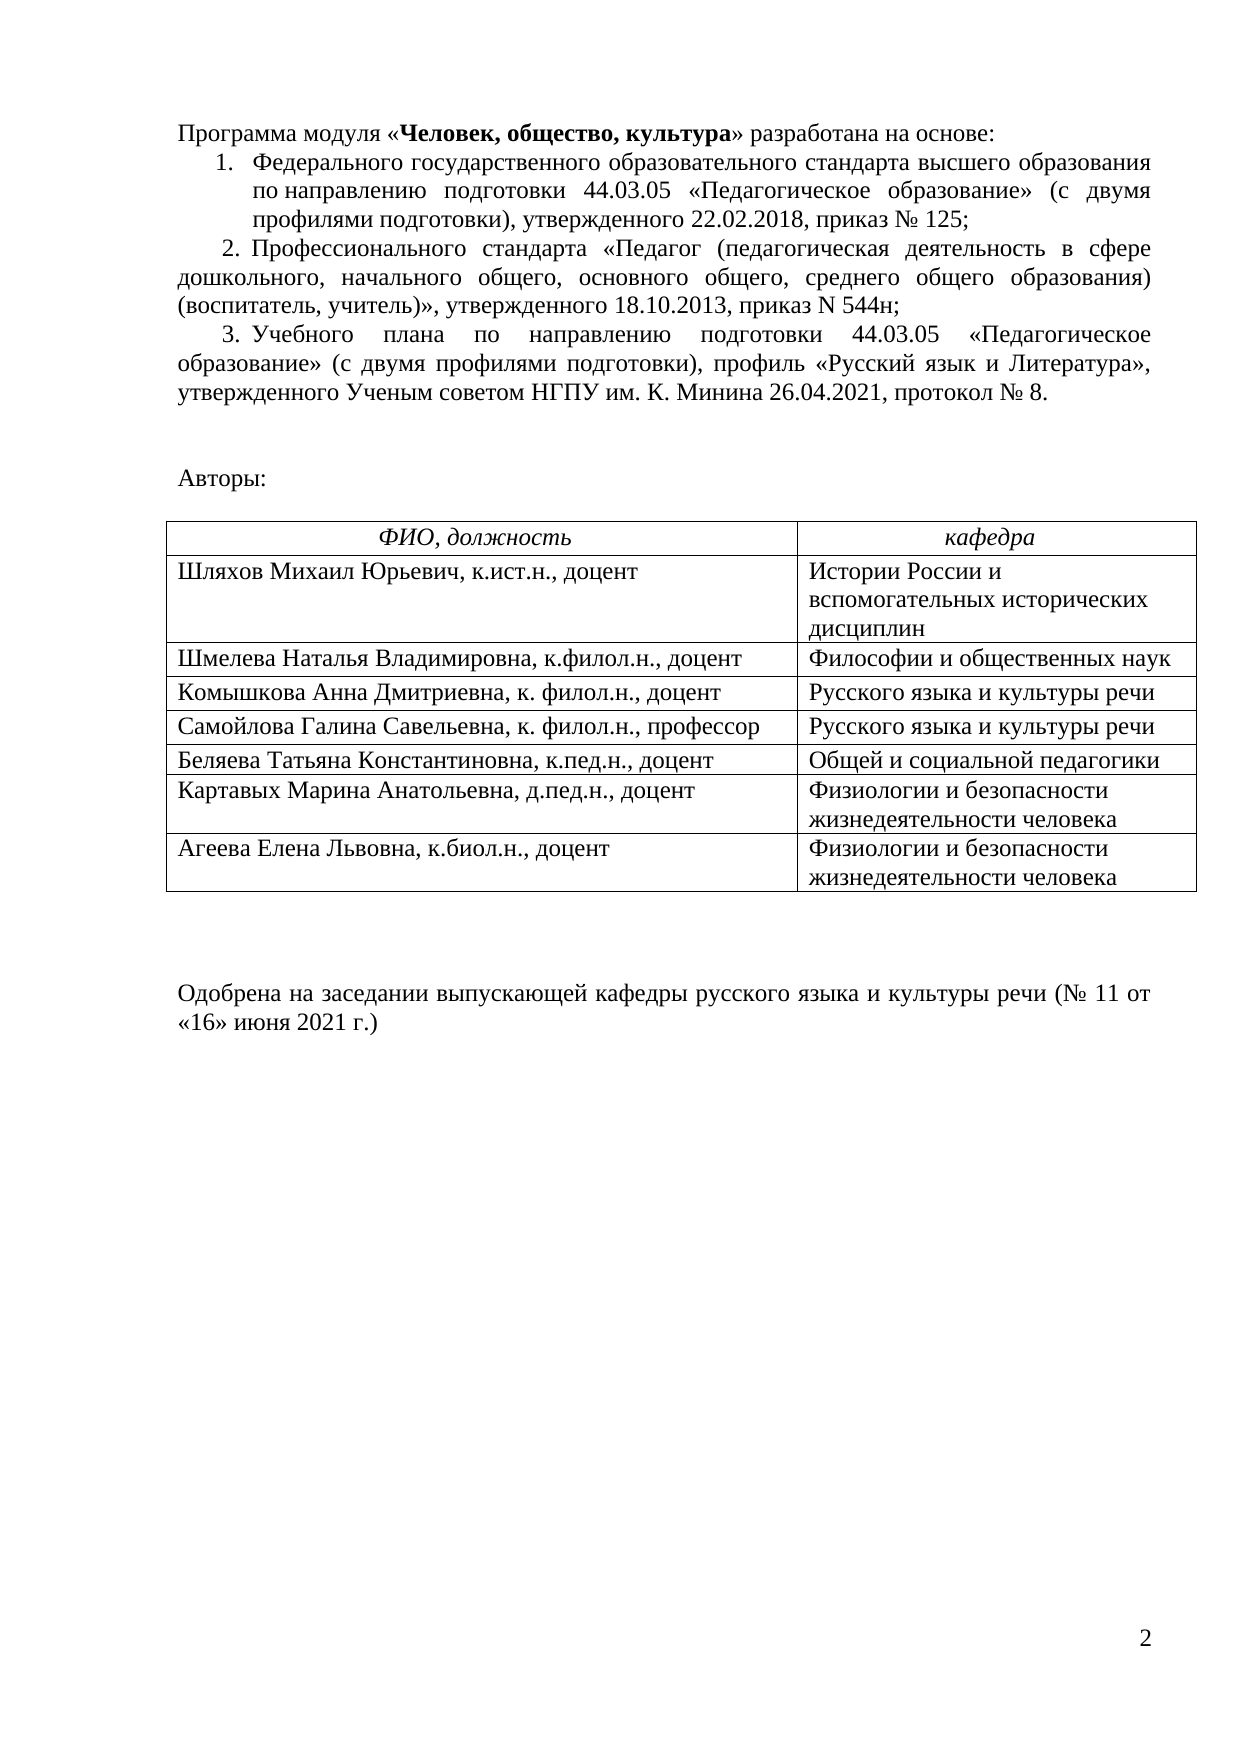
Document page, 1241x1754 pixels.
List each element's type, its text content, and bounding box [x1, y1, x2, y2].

table_cell Общей и социальной педагогики [798, 745, 1196, 774]
table_header ФИО, должность [167, 522, 797, 555]
table_cell Шляхов Михаил Юрьевич, к.ист.н., доцент [167, 556, 797, 642]
table_cell Самойлова Галина Савельевна, к. филол.н., профессор [167, 711, 797, 744]
text Программа модуля «Человек, общество, культура» разработана на основе: [177, 118, 1152, 147]
table_cell Беляева Татьяна Константиновна, к.пед.н., доцент [167, 745, 797, 774]
table_cell Комышкова Анна Дмитриевна, к. филол.н., доцент [167, 677, 797, 710]
list Учебного плана по направлению подготовки 44.03.05 «Педагогическое образование» (с двумя профилями подготовки), профиль «Русский язык и Литература», утвержденного Ученым советом НГПУ им. К. Минина 26.04.2021, протокол № 8. [177, 319, 1152, 406]
table_cell Агеева Елена Львовна, к.биол.н., доцент [167, 834, 797, 891]
table_cell Шмелева Наталья Владимировна, к.филол.н., доцент [167, 643, 797, 676]
table_cell Картавых Марина Анатольевна, д.пед.н., доцент [167, 775, 797, 832]
list Федерального государственного образовательного стандарта высшего образования по направлению подготовки 44.03.05 «Педагогическое образование» (с двумя профилями подготовки), утвержденного 22.02.2018, приказ № 125; [215, 147, 1152, 233]
list Профессионального стандарта «Педагог (педагогическая деятельность в сфере дошкольного, начального общего, основного общего, среднего общего образования) (воспитатель, учитель)», утвержденного 18.10.2013, приказ N 544н; [177, 233, 1152, 319]
table_cell Физиологии и безопасности жизнедеятельности человека [798, 775, 1196, 832]
text Одобрена на заседании выпускающей кафедры русского языка и культуры речи (№ 11 от «16» июня 2021 г.) [177, 978, 1152, 1036]
text Авторы: [177, 463, 1152, 492]
table_cell Истории России и вспомогательных исторических дисциплин [798, 556, 1196, 642]
table_cell Русского языка и культуры речи [798, 677, 1196, 710]
table_cell Русского языка и культуры речи [798, 711, 1196, 744]
table_header кафедра [798, 522, 1196, 555]
table_cell Философии и общественных наук [798, 643, 1196, 676]
table_cell Физиологии и безопасности жизнедеятельности человека [798, 834, 1196, 891]
